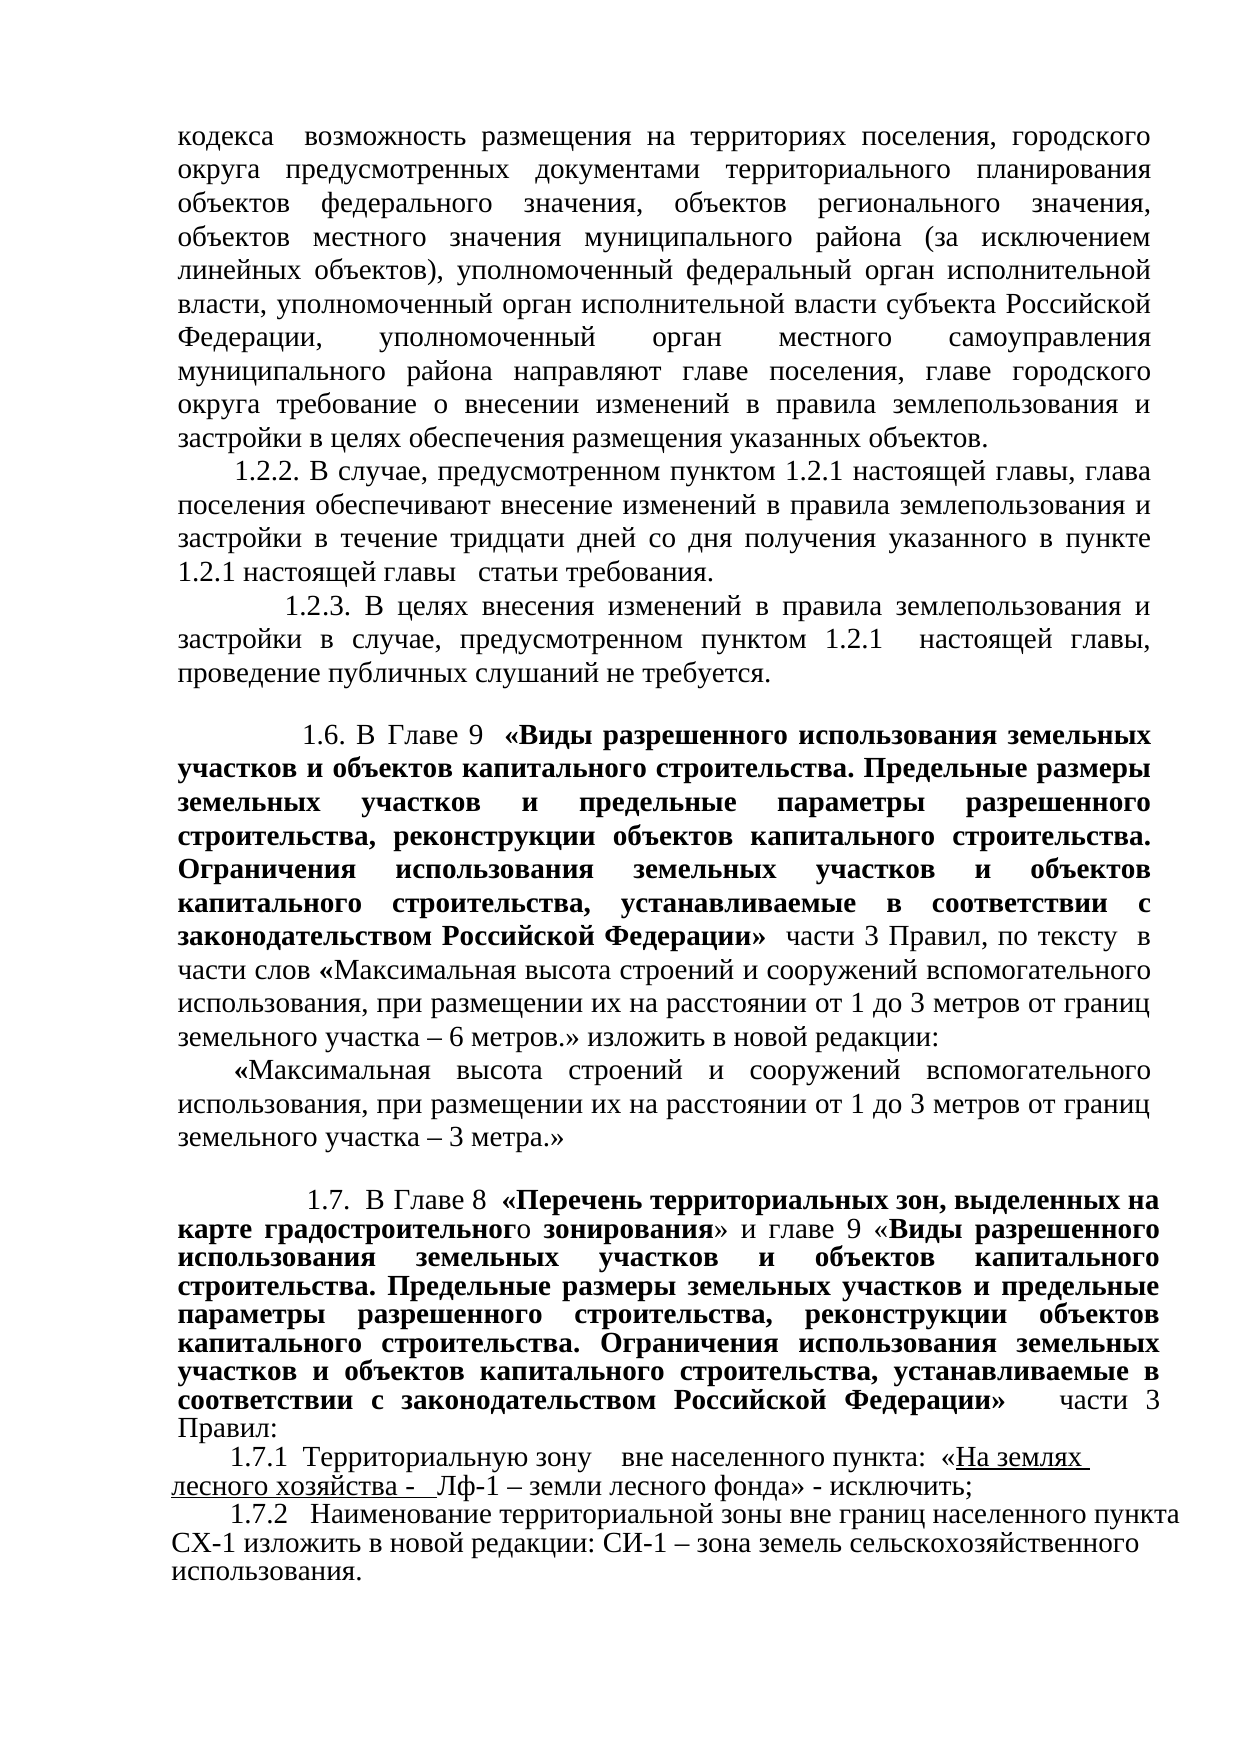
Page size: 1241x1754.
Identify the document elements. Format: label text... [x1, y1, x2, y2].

text 1.6. В Главе 9 «Виды разрешенного использования земельных участков и объектов капитального строительства. Предельные размеры земельных участков и предельные параметры разрешенного строительства, реконструкции объектов капитального строительства. Ограничения использования земельных участков и объектов капитального строительства, устанавливаемые в соответствии с законодательством Российской Федерации» части 3 Правил, по тексту в части слов «Максимальная высота строений и сооружений вспомогательного использования, при размещении их на расстоянии от 1 до от границ земельного участка – 6 метров.» изложить в новой редакции: [177, 717, 1152, 1052]
text 1.2.2. В случае, предусмотренном пунктом 1.2.1 настоящей главы, глава поселения обеспечивают внесение изменений в правила землепользования и застройки в течение тридцати дней со дня получения указанного в пункте 1.2.1 настоящей главы статьи требования. [177, 453, 1152, 588]
text 1.7.2 Наименование территориальной зоны вне границ населенного пункта СХ-1 изложить в новой редакции: СИ-1 – зона земель сельскохозяйственного использования. [171, 1501, 1187, 1586]
text 1.7. В Главе 8 «Перечень территориальных зон, выделенных на карте градостроительного зонирования» и главе 9 «Виды разрешенного использования земельных участков и объектов капитального строительства. Предельные размеры земельных участков и предельные параметры разрешенного строительства, реконструкции объектов капитального строительства. Ограничения использования земельных участков и объектов капитального строительства, устанавливаемые в соответствии с законодательством Российской Федерации» части 3 Правил: [177, 1187, 1160, 1443]
text 1.7.1 Территориальную зону вне населенного пункта: «На землях лесного хозяйства - Лф-1 – земли лесного фонда» - исключить; [171, 1443, 1187, 1501]
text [177, 118, 1152, 453]
text «Максимальная высота строений и сооружений вспомогательного использования, при размещении их на расстоянии от 1 до от границ земельного участка – 3 метра.» [177, 1052, 1152, 1153]
text 1.2.3. В целях внесения изменений в правила землепользования и застройки в случае, предусмотренном пунктом 1.2.1 настоящей главы, проведение публичных слушаний не требуется. [177, 588, 1152, 688]
